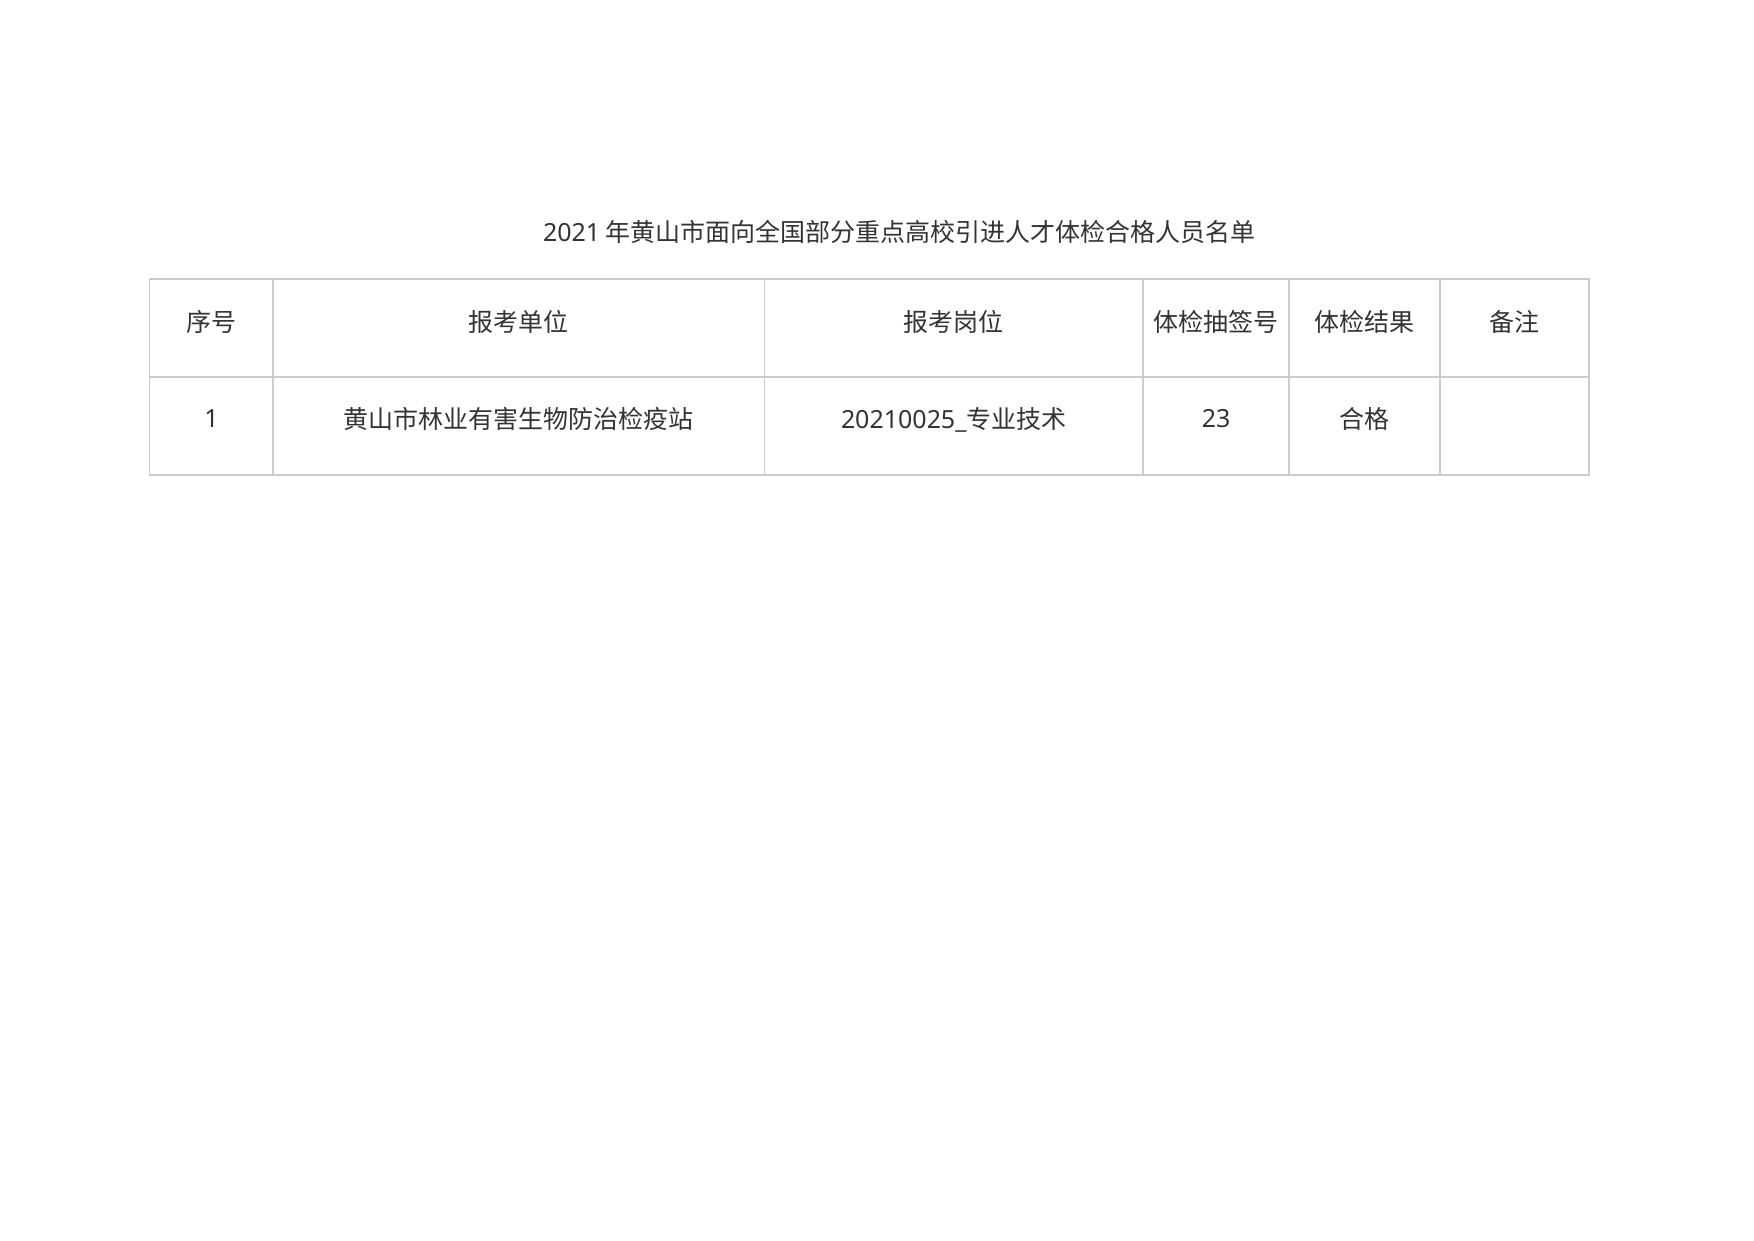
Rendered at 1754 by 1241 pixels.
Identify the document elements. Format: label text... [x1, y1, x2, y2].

table_header 报考单位 [274, 280, 764, 376]
table_cell 20210025_专业技术 [765, 378, 1142, 474]
table_cell 合格 [1290, 378, 1439, 474]
table_header 体检结果 [1290, 280, 1439, 376]
table_header 序号 [150, 280, 272, 376]
table_header 报考岗位 [765, 280, 1142, 376]
table_cell [1441, 378, 1588, 474]
text 2021年黄山市面向全国部分重点高校引进人才体检合格人员名单 [150, 198, 1604, 263]
table_header 备注 [1441, 280, 1588, 376]
table_cell 1 [150, 378, 272, 474]
table_cell 23 [1144, 378, 1288, 474]
table_header 体检抽签号 [1144, 280, 1288, 376]
table_cell 黄山市林业有害生物防治检疫站 [274, 378, 764, 474]
